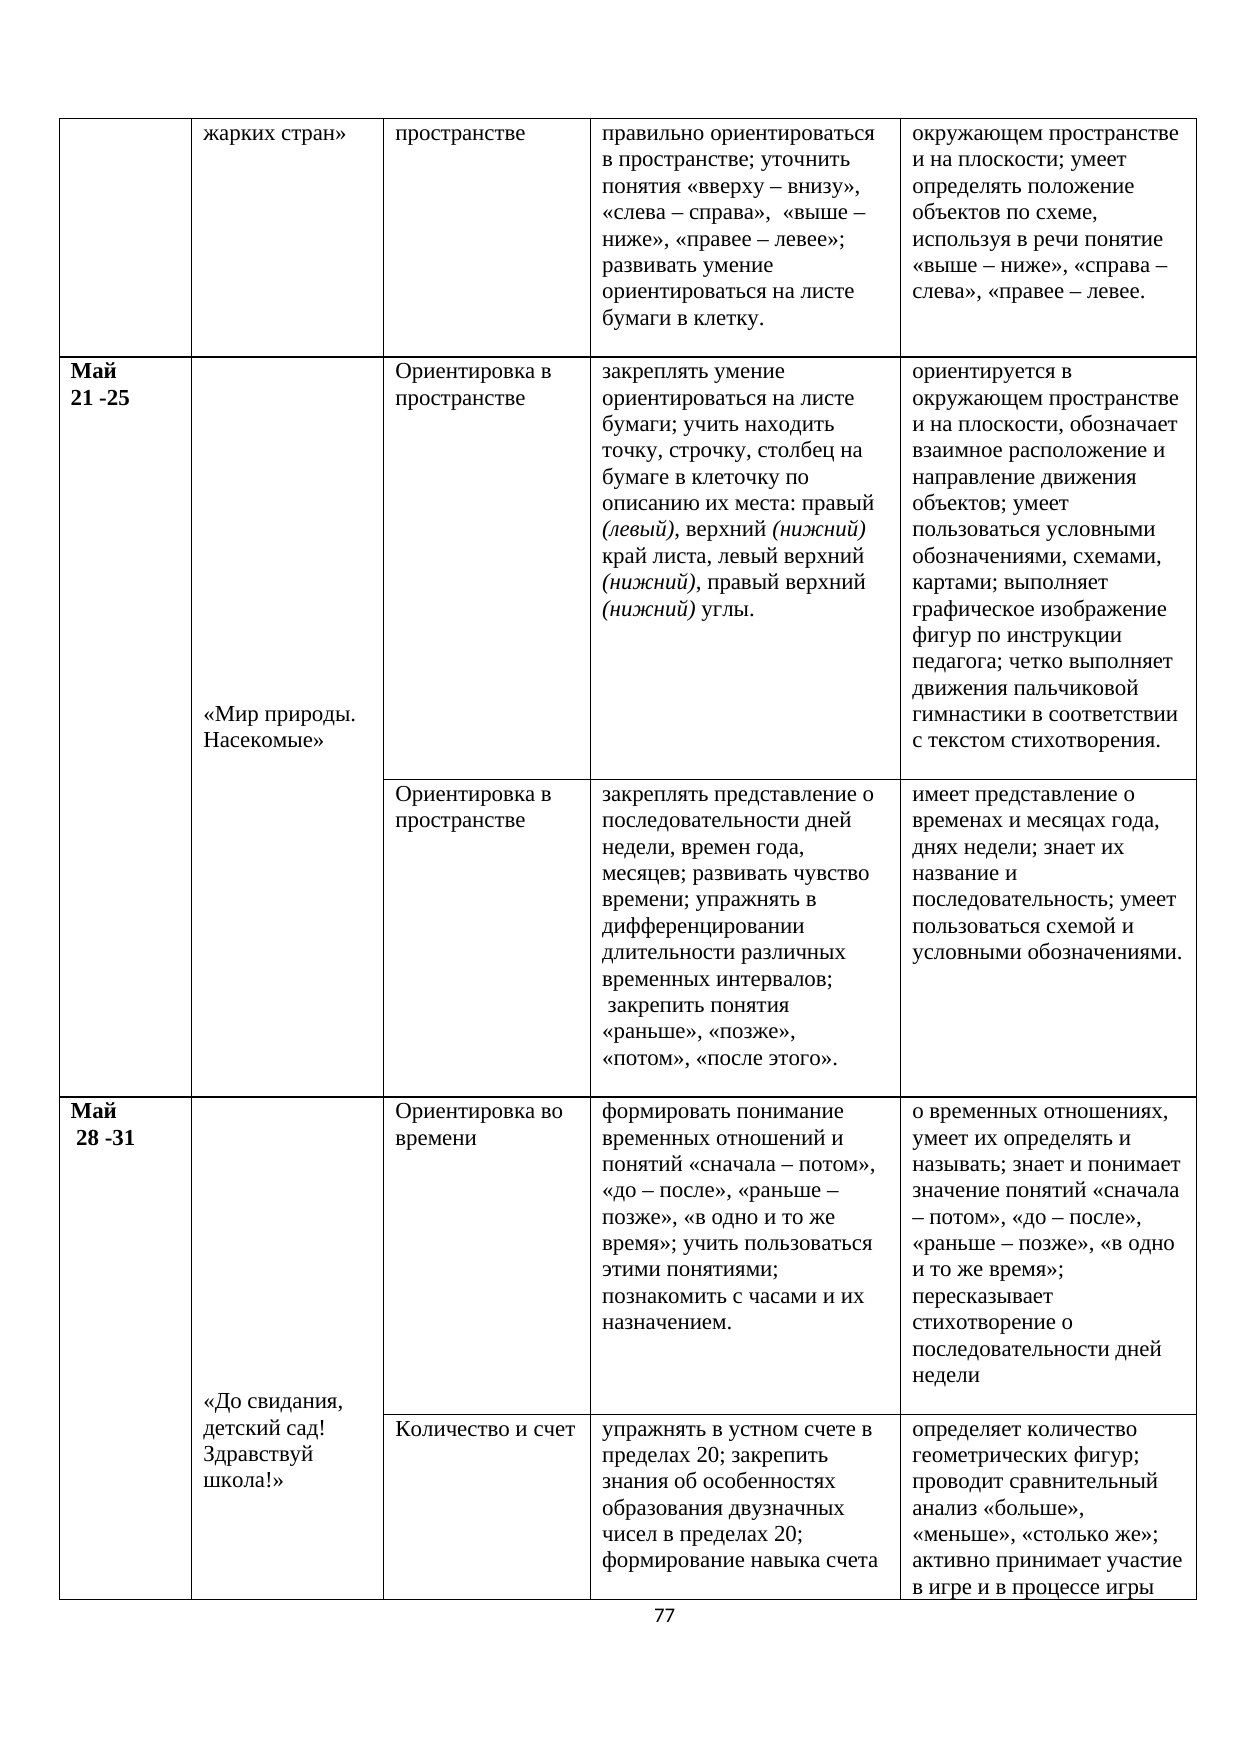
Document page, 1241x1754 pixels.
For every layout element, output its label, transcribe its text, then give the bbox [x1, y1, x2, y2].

table_cell «До свидания, детский сад! Здравствуй школа!» [192, 1098, 383, 1599]
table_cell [591, 1415, 900, 1599]
table_cell ориентируется в окружающем пространстве и на плоскости, обозначает взаимное расположение и направление движения объектов; умеет пользоваться условными обозначениями, схемами, картами; выполняет графическое изображение фигур по инструкции педагога; четко выполняет движения пальчиковой гимнастики в соответствии с текстом стихотворения. [901, 358, 1196, 779]
table_cell Май 28 -31 [60, 1098, 191, 1599]
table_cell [384, 119, 590, 356]
table_cell о временных отношениях, умеет их определять и называть; знает и понимает значение понятий «сначала – потом», «до – после», «раньше – позже», «в одно и то же время»; пересказывает стихотворение о последовательности дней недели [901, 1098, 1196, 1414]
table_cell Май 21 -25 [60, 358, 191, 1096]
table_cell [901, 119, 1196, 356]
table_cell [901, 1415, 1196, 1599]
table_cell «Мир природы. Насекомые» [192, 358, 383, 1096]
table_cell имеет представление о временах и месяцах года, днях недели; знает их название и последовательность; умеет пользоваться схемой и условными обозначениями. [901, 780, 1196, 1096]
table_cell Ориентировка в пространстве [384, 358, 590, 779]
table_cell закреплять представление о последовательности дней недели, времен года, месяцев; развивать чувство времени; упражнять в дифференцировании длительности различных временных интервалов; закрепить понятия «раньше», «позже», «потом», «после этого». [591, 780, 900, 1096]
table_cell Ориентировка в пространстве [384, 780, 590, 1096]
table_cell Ориентировка во времени [384, 1098, 590, 1414]
table_cell Количество и счет [384, 1415, 590, 1599]
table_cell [591, 119, 900, 356]
table_cell закреплять умение ориентироваться на листе бумаги; учить находить точку, строчку, столбец на бумаге в клеточку по описанию их места: правый (левый), верхний (нижний) край листа, левый верхний (нижний), правый верхний (нижний) углы. [591, 358, 900, 779]
table_cell формировать понимание временных отношений и понятий «сначала – потом», «до – после», «раньше – позже», «в одно и то же время»; учить пользоваться этими понятиями; познакомить с часами и их назначением. [591, 1098, 900, 1414]
